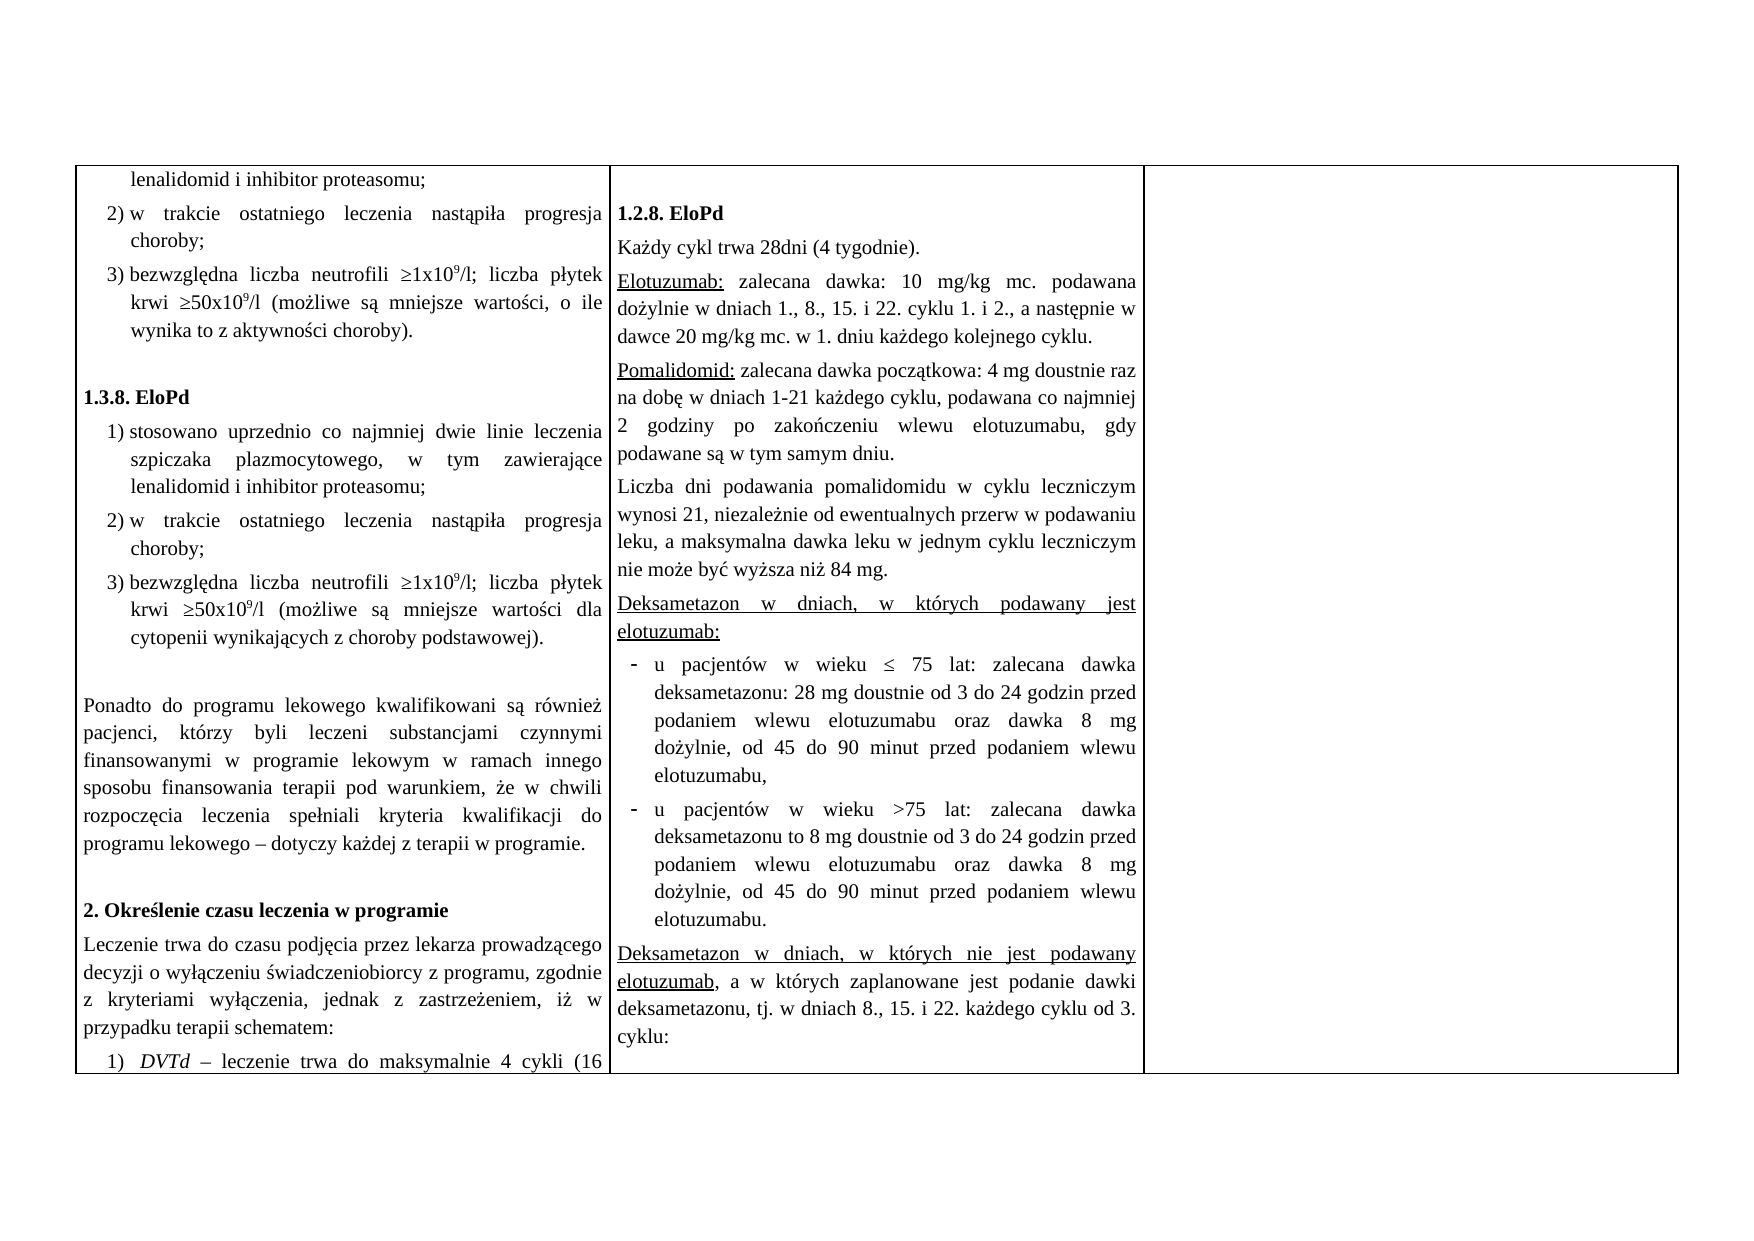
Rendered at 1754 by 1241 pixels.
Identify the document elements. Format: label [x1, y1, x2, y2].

table_cell [77, 166, 609, 1073]
table_cell [1145, 166, 1677, 1073]
table_cell [611, 166, 1143, 1073]
